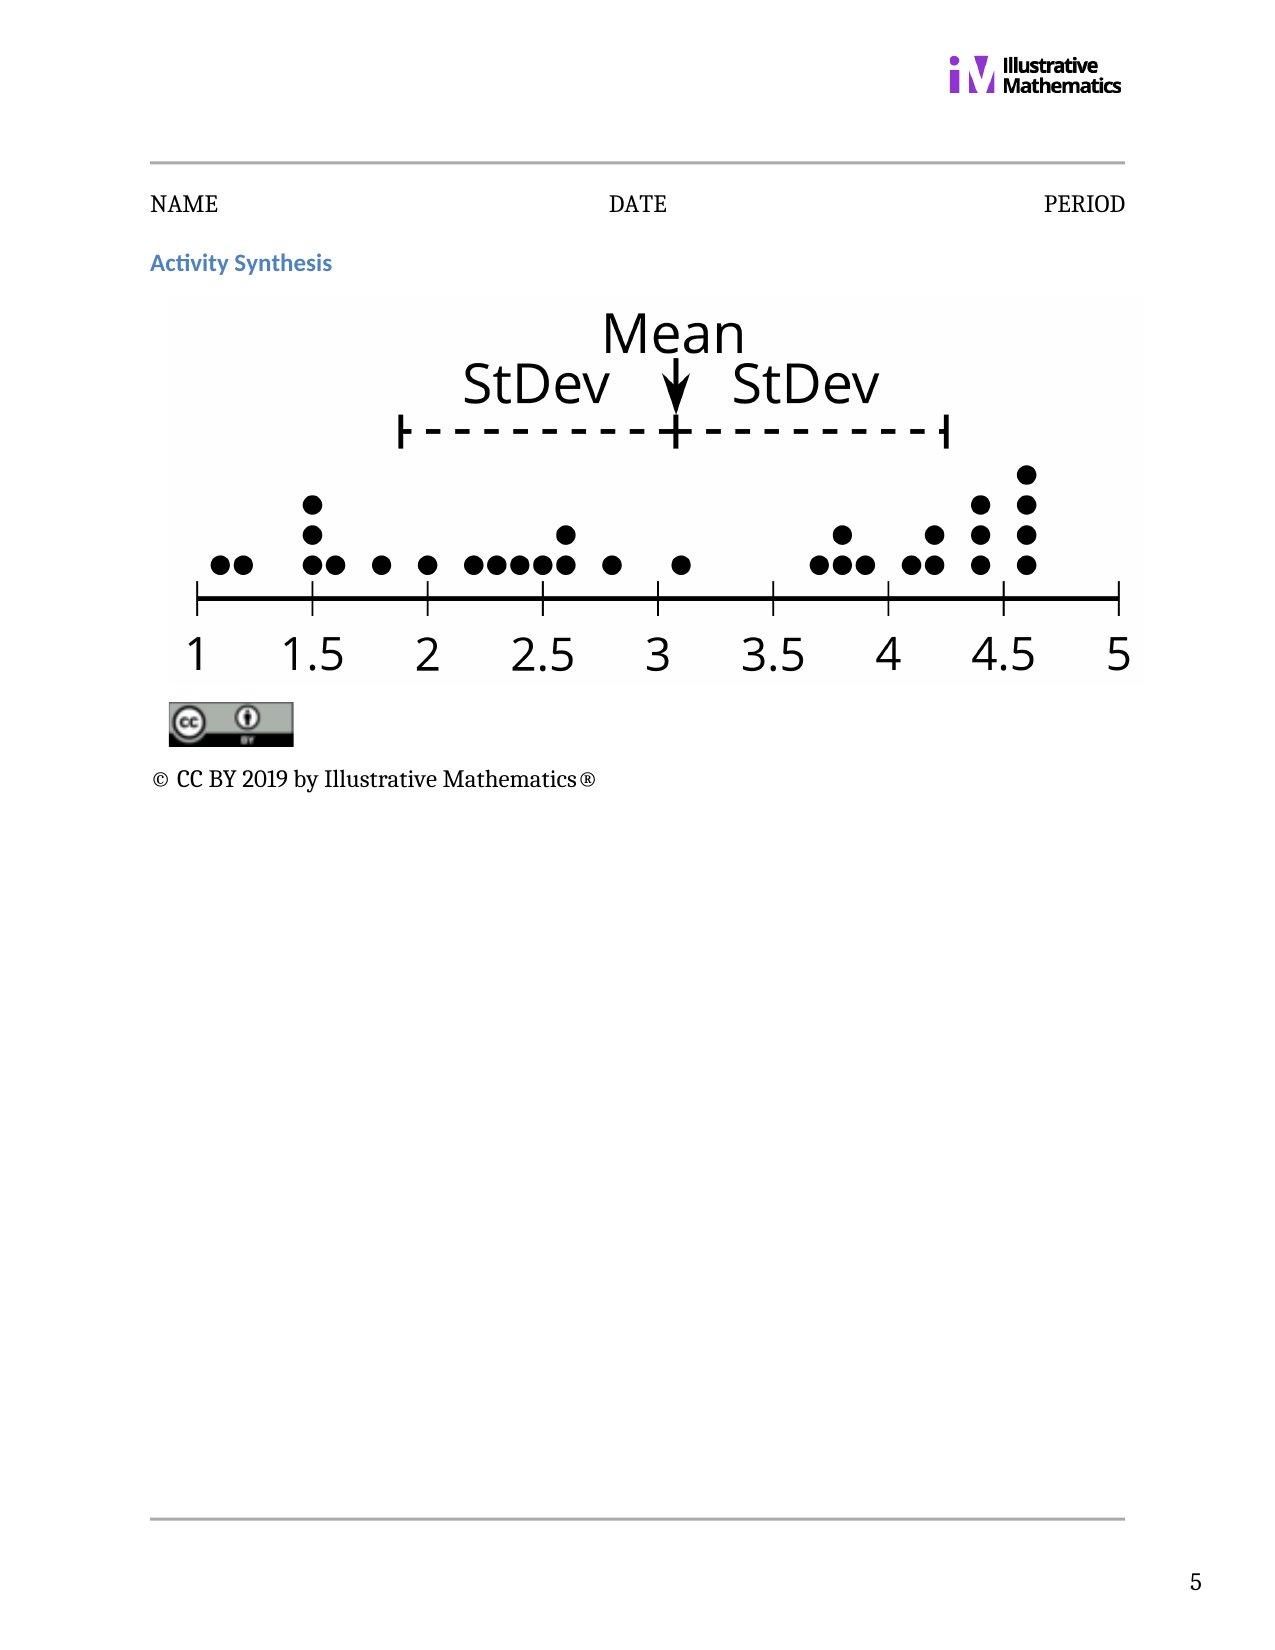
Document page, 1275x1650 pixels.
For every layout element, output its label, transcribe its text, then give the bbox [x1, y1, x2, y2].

text © CC BY 2019 by Illustrative Mathematics® [150, 765, 1125, 794]
picture [949, 55, 1121, 93]
subtitle Activity Synthesis [150, 247, 1125, 278]
picture [168, 702, 294, 747]
picture [168, 296, 1144, 684]
